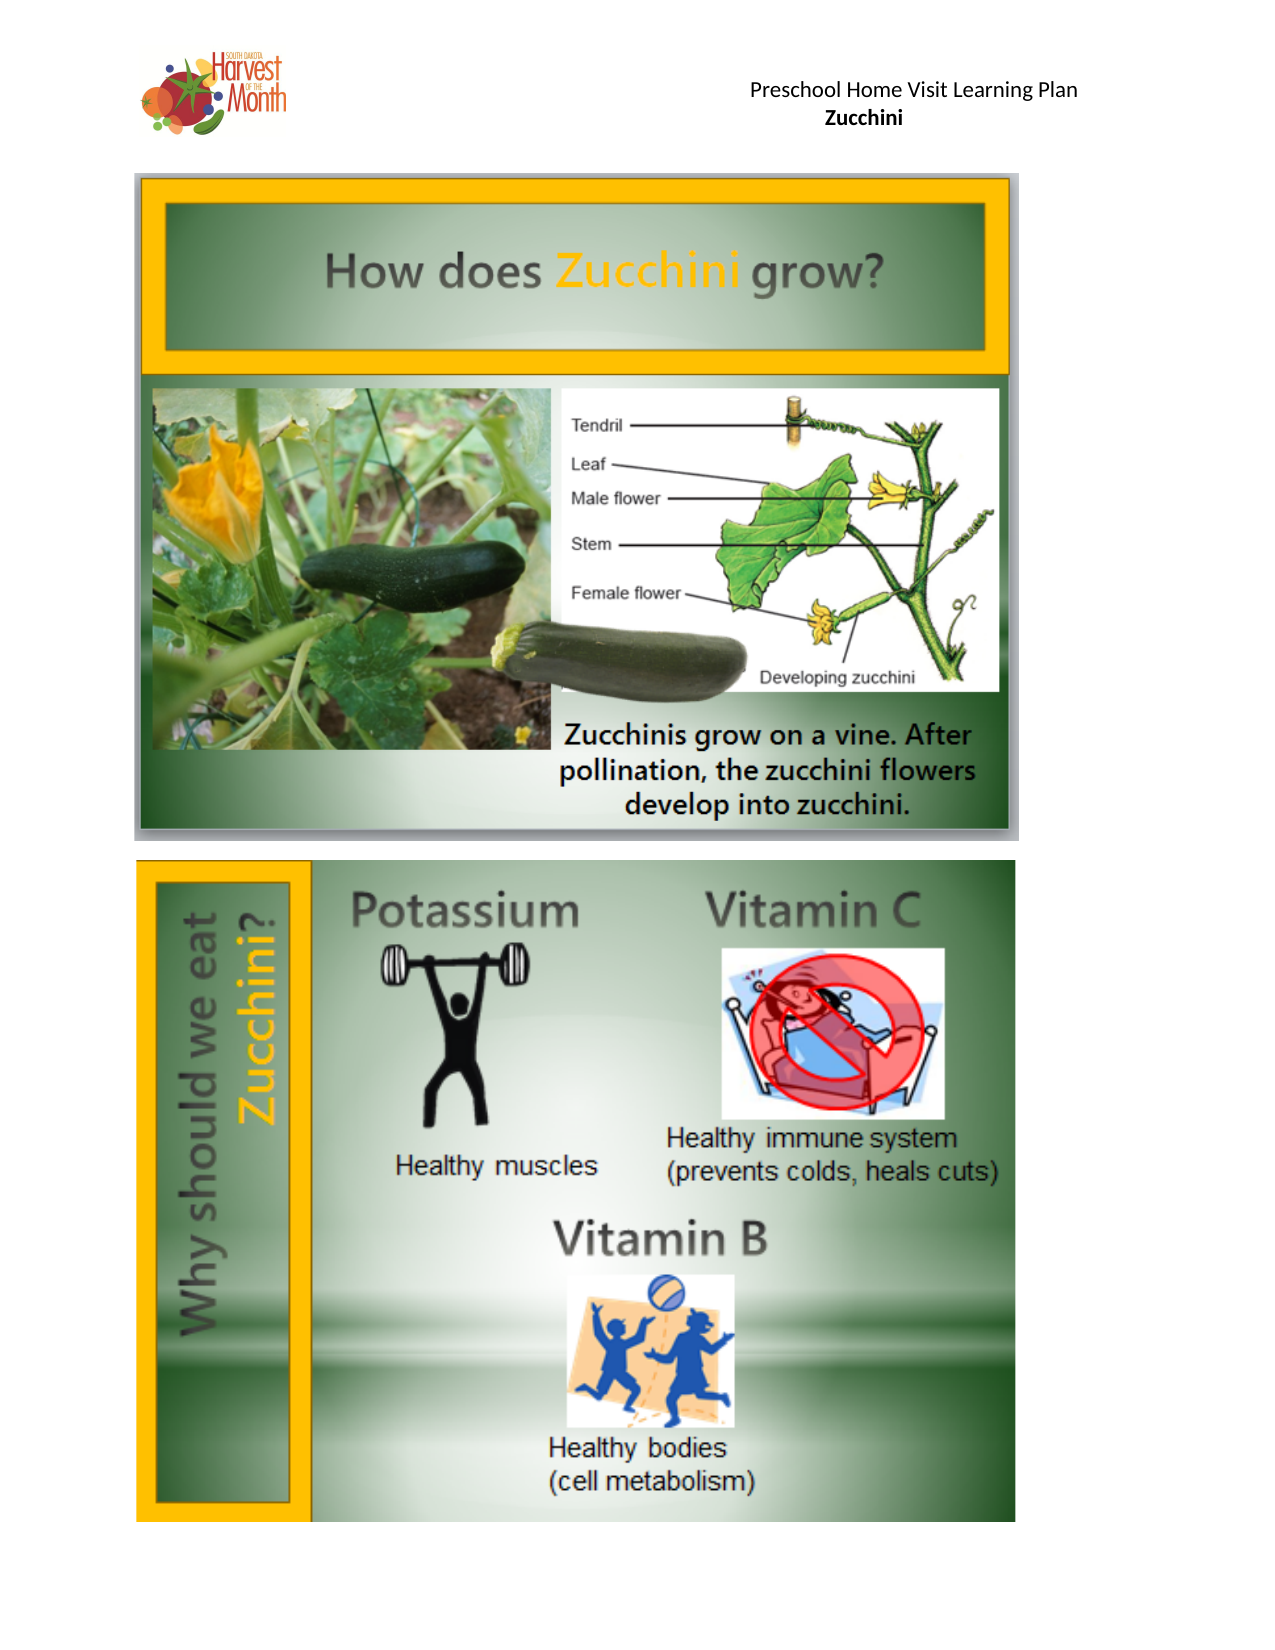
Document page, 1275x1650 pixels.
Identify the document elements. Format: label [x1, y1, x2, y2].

picture [134, 173, 1019, 841]
picture [138, 45, 286, 136]
picture [134, 860, 1016, 1519]
